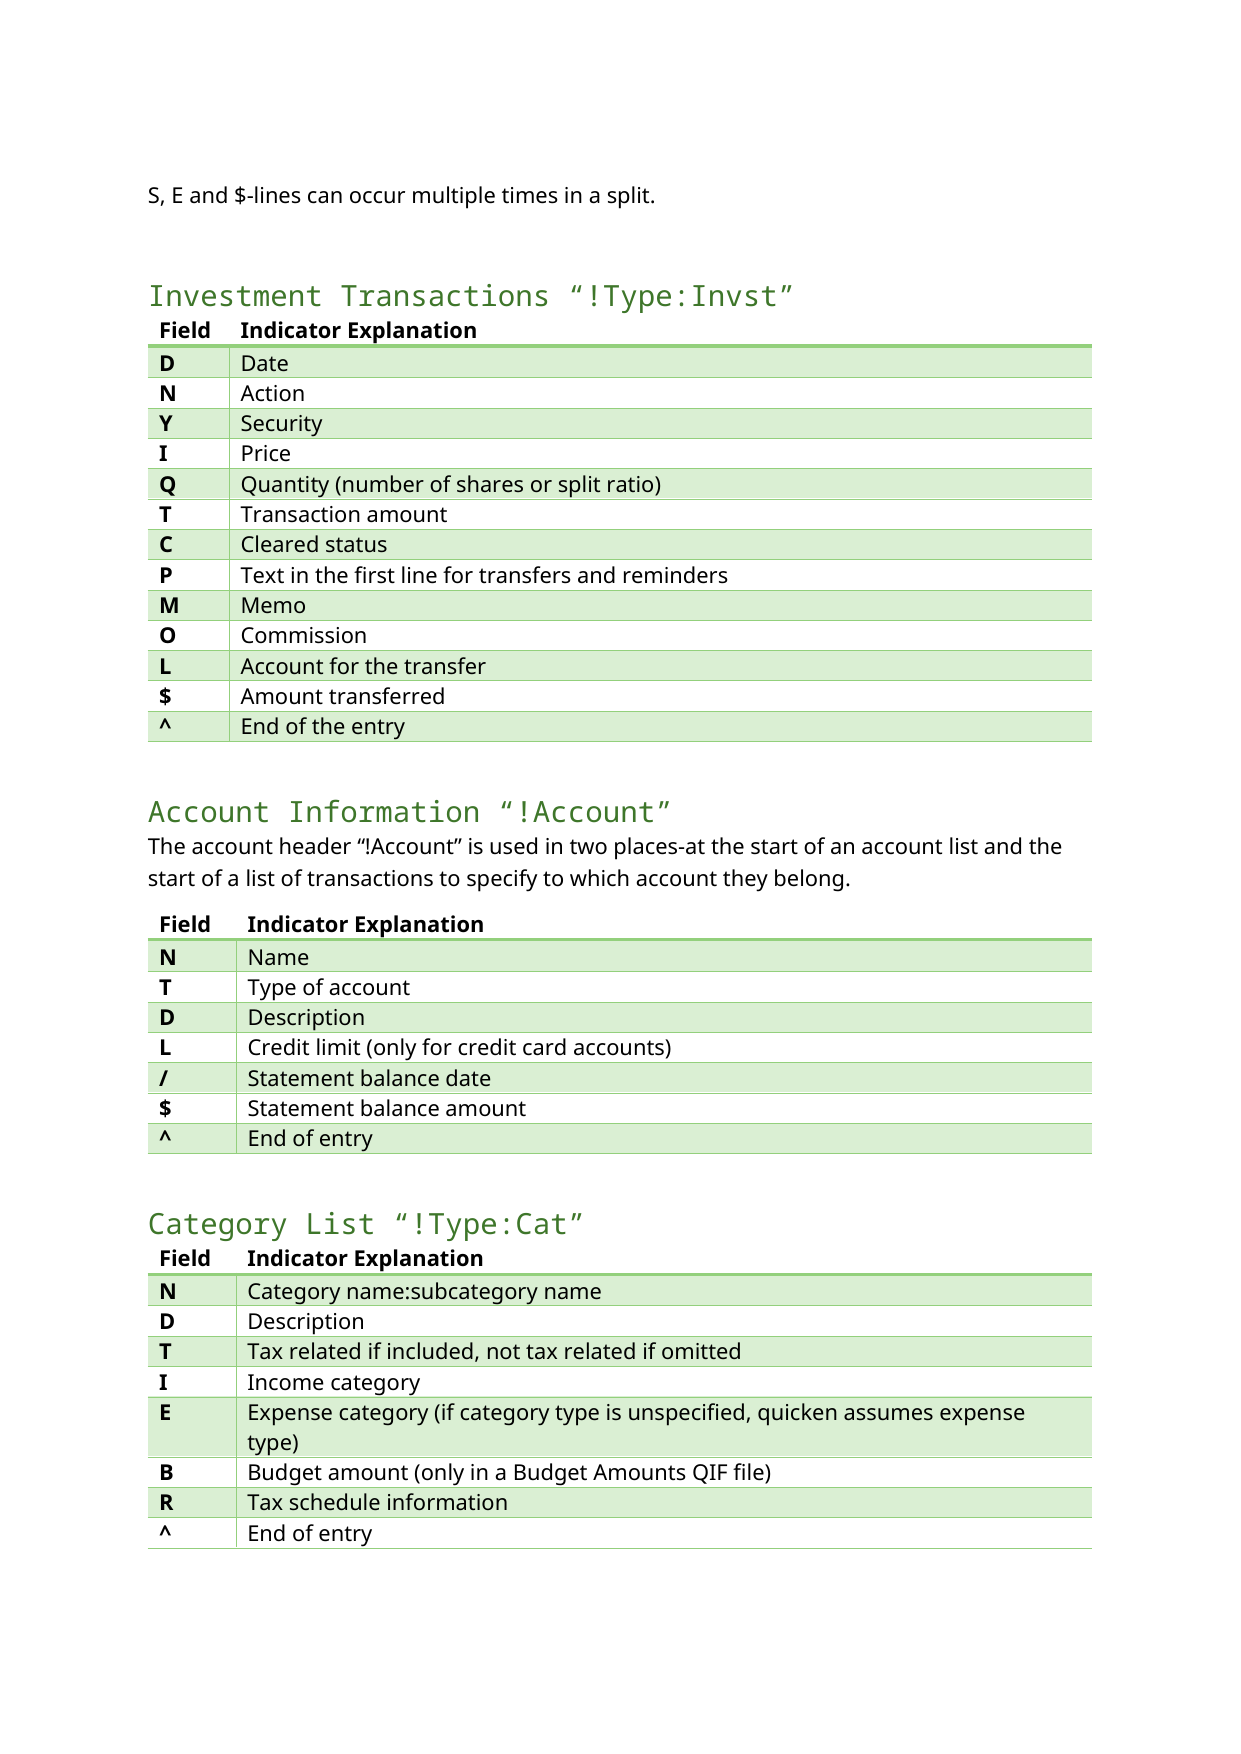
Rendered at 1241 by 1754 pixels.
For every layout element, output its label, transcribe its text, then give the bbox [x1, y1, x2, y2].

table_cell Income category [237, 1367, 1092, 1396]
table_cell End of the entry [230, 712, 1092, 741]
table_cell O [148, 621, 229, 650]
table_header Field [148, 909, 236, 938]
table_cell Account for the transfer [230, 651, 1092, 680]
table_cell Transaction amount [230, 500, 1092, 529]
table_cell Category name:subcategory name [237, 1276, 1092, 1305]
table_cell Statement balance date [237, 1063, 1092, 1092]
table_cell N [148, 378, 229, 408]
table_cell B [148, 1458, 236, 1487]
table_cell D [148, 348, 229, 377]
table_cell Memo [230, 591, 1092, 620]
table_cell Quantity (number of shares or split ratio) [230, 469, 1092, 498]
subtitle Investment Transactions “!Type:Invst” [148, 275, 1093, 314]
table_cell L [148, 1033, 236, 1062]
table_cell Y [148, 409, 229, 438]
table_cell End of entry [237, 1124, 1092, 1153]
table_cell N [148, 941, 236, 971]
table_cell E [148, 1398, 236, 1456]
table_cell D [148, 1003, 236, 1032]
table_cell I [148, 1367, 236, 1396]
subtitle Category List “!Type:Cat” [148, 1203, 1093, 1243]
table_cell Q [148, 469, 229, 498]
table_header Indicator Explanation [236, 1243, 1092, 1272]
table_cell L [148, 651, 229, 680]
table_cell $ [148, 681, 229, 711]
table_header Indicator Explanation [236, 909, 1092, 938]
table_cell Description [237, 1003, 1092, 1032]
table_header Field [148, 1243, 236, 1272]
table_cell ^ [148, 1124, 236, 1153]
table_cell Action [230, 378, 1092, 408]
table_cell T [148, 500, 229, 529]
table_cell Text in the first line for transfers and reminders [230, 560, 1092, 589]
text The account header “!Account” is used in two places-at the start of an account list and the start of a list of transactions to specify to which account they belong. [148, 831, 1093, 893]
table_cell R [148, 1488, 236, 1517]
table_cell ^ [148, 1518, 236, 1547]
table_cell Date [230, 348, 1092, 377]
table_cell Price [230, 439, 1092, 468]
table_cell M [148, 591, 229, 620]
table_cell $ [148, 1094, 236, 1123]
subtitle Account Information “!Account” [148, 791, 1093, 831]
table_cell T [148, 1337, 236, 1366]
table_cell Budget amount (only in a Budget Amounts QIF file) [237, 1458, 1092, 1487]
text S, E and $-lines can occur multiple times in a split. [148, 148, 1093, 210]
table_cell Tax related if included, not tax related if omitted [237, 1337, 1092, 1366]
table_cell / [148, 1063, 236, 1092]
table_cell D [148, 1306, 236, 1336]
table_cell Statement balance amount [237, 1094, 1092, 1123]
table_cell C [148, 530, 229, 559]
table_cell Credit limit (only for credit card accounts) [237, 1033, 1092, 1062]
table_cell Expense category (if category type is unspecified, quicken assumes expense type) [237, 1398, 1092, 1456]
table_cell Security [230, 409, 1092, 438]
table_header Field [148, 315, 229, 344]
table_cell Description [237, 1306, 1092, 1336]
table_cell End of entry [237, 1518, 1092, 1547]
table_cell Commission [230, 621, 1092, 650]
table_cell N [148, 1276, 236, 1305]
table_cell Tax schedule information [237, 1488, 1092, 1517]
table_cell ^ [148, 712, 229, 741]
table_cell T [148, 972, 236, 1002]
table_cell I [148, 439, 229, 468]
table_cell Amount transferred [230, 681, 1092, 711]
table_cell Type of account [237, 972, 1092, 1002]
table_cell Cleared status [230, 530, 1092, 559]
table_cell P [148, 560, 229, 589]
table_cell Name [237, 941, 1092, 971]
table_header Indicator Explanation [229, 315, 1092, 344]
